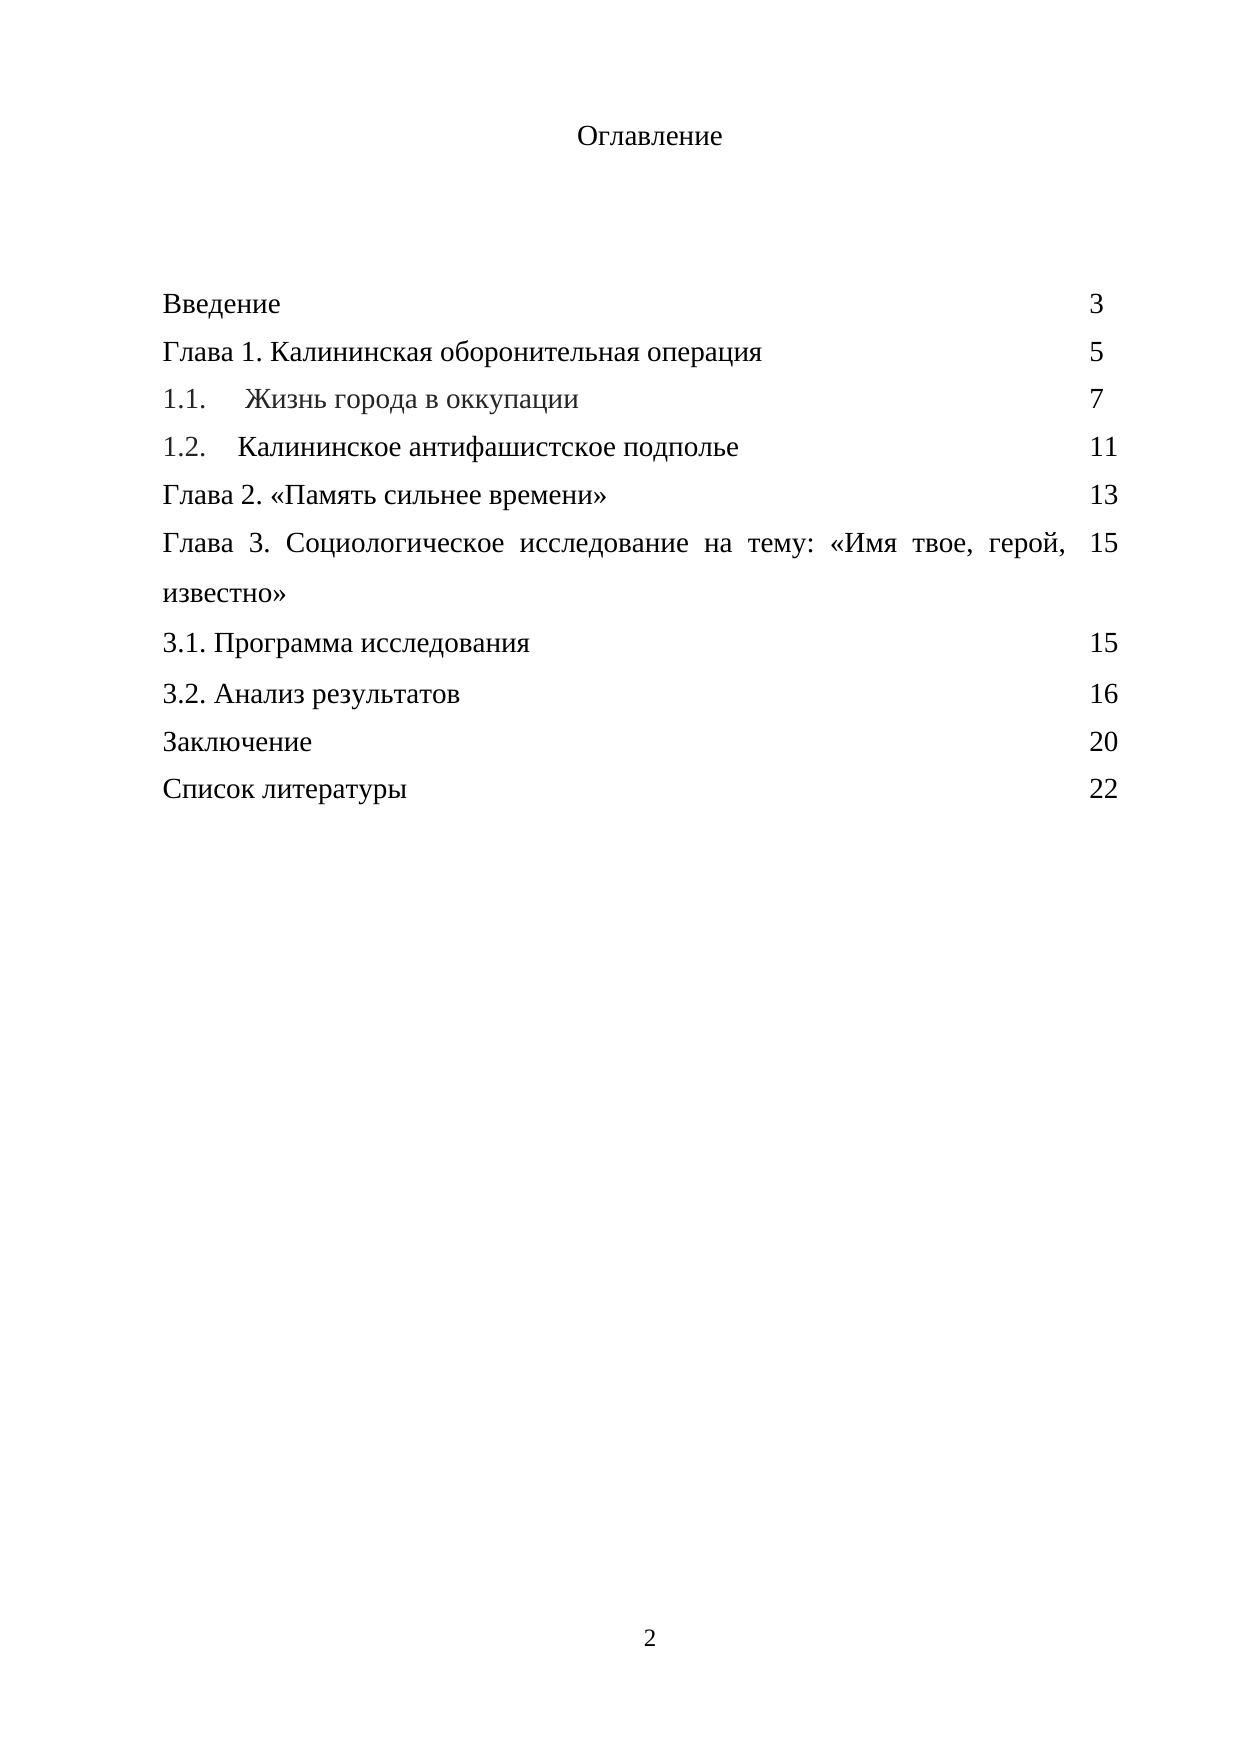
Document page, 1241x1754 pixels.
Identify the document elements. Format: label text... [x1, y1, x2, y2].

table_cell Глава 3. Социологическое исследование на тему: «Имя твое, герой, известно» 3.1. Программа исследования 3.2. Анализ результатов [151, 525, 1078, 724]
table_header Введение [151, 286, 1078, 334]
table_cell 11 [1078, 429, 1167, 477]
table_cell Калининское антифашистское подполье [151, 429, 1078, 477]
table_cell Список литературы [151, 771, 1078, 819]
table_cell Жизнь города в оккупации [151, 381, 1078, 429]
table_cell 22 [1078, 771, 1167, 819]
text Оглавление [162, 118, 1137, 152]
table_cell 13 [1078, 477, 1167, 525]
table_cell 5 [1078, 334, 1167, 381]
table_cell Заключение [151, 724, 1078, 771]
table_cell Глава 1. Калининская оборонительная операция [151, 334, 1078, 381]
table_header 3 [1078, 286, 1167, 334]
table_cell 15 15 16 [1078, 525, 1167, 724]
table_cell 20 [1078, 724, 1167, 771]
table_cell Глава 2. «Память сильнее времени» [151, 477, 1078, 525]
table_cell 7 [1078, 381, 1167, 429]
